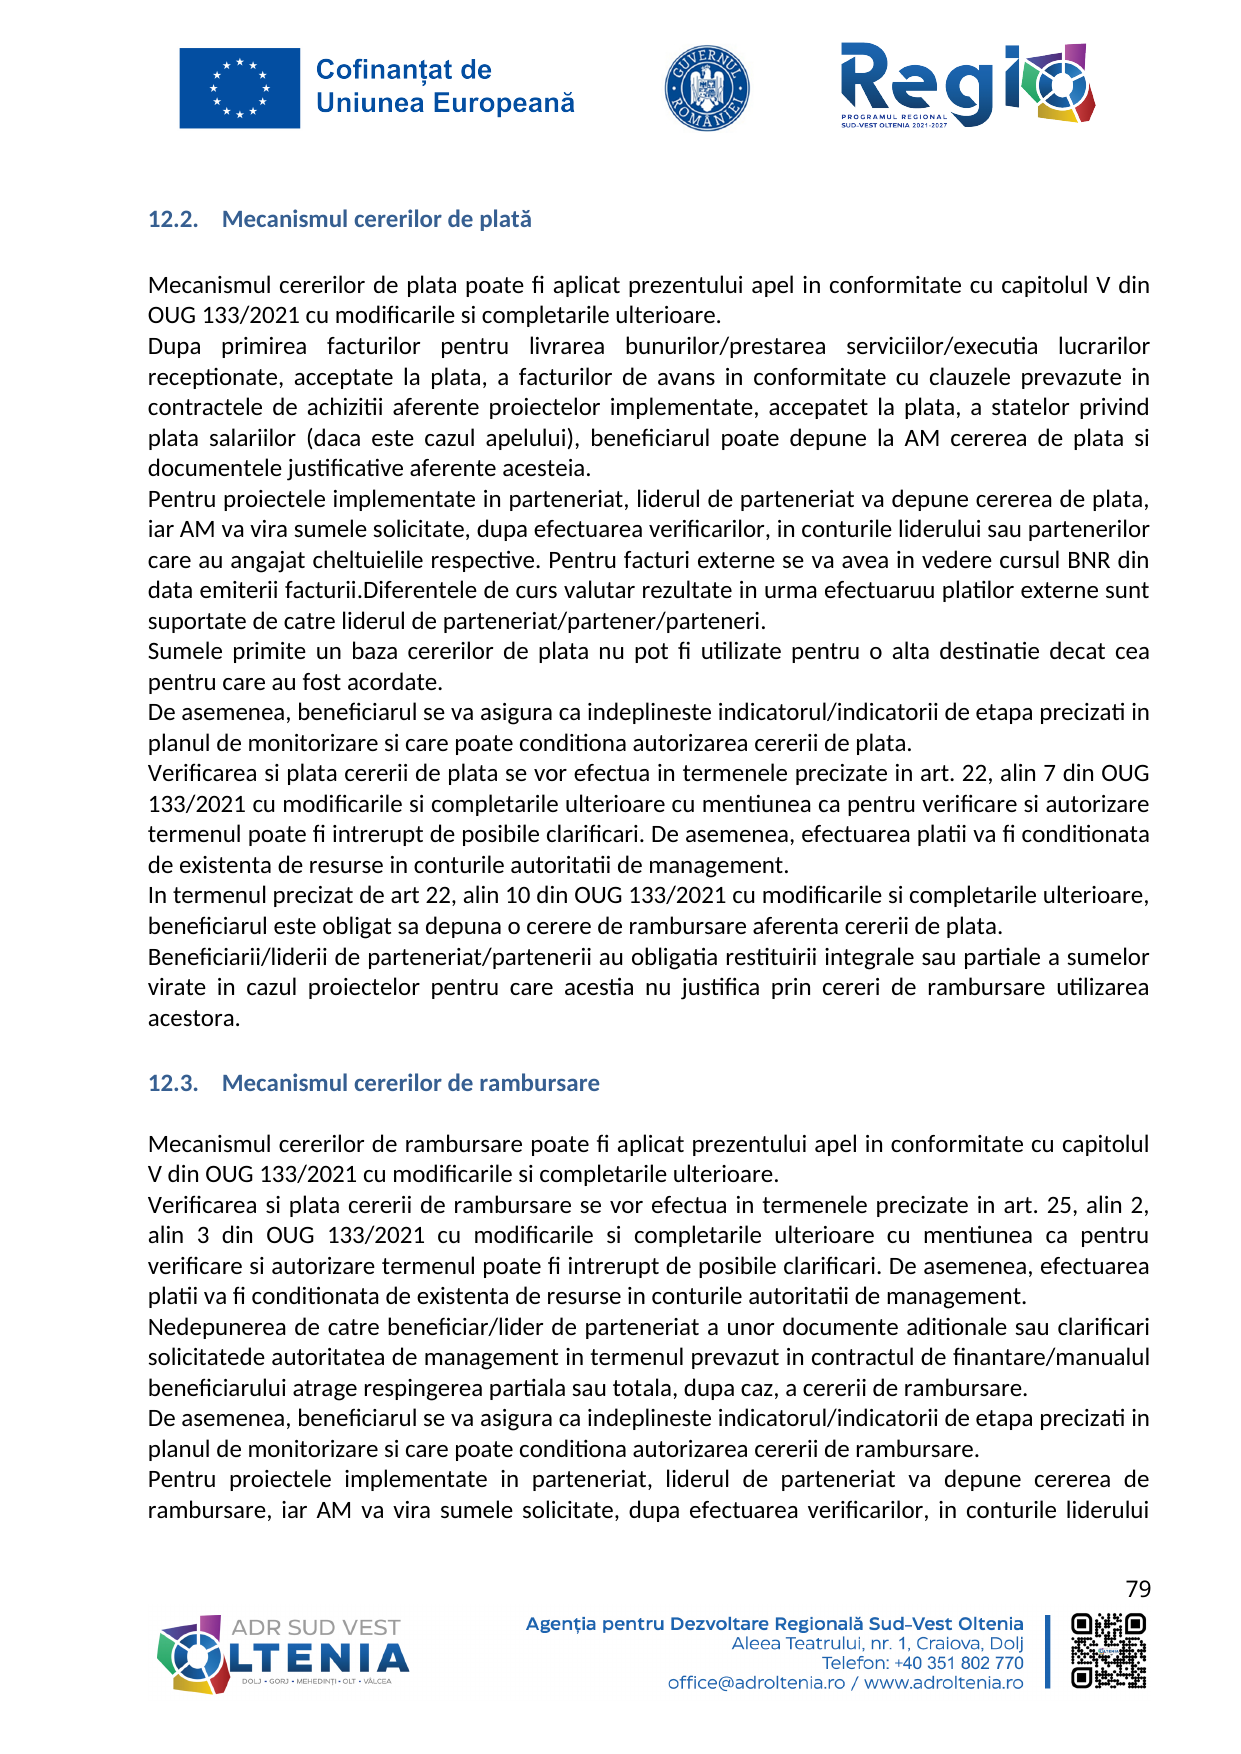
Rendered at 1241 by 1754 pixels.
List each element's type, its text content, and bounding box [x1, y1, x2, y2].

picture [839, 41, 1098, 131]
subtitle 12.3. Mecanismul cererilor de rambursare [148, 1067, 1152, 1097]
text De asemenea, beneficiarul se va asigura ca indeplineste indicatorul/indicatorii de etapa precizati in planul de monitorizare si care poate conditiona autorizarea cererii de plata. [148, 696, 1152, 757]
text Nedepunerea de catre beneficiar/lider de parteneriat a unor documente aditionale sau clarificari solicitatede autoritatea de management in termenul prevazut in contractul de finantare/manualul beneficiarului atrage respingerea partiala sau totala, dupa caz, a cererii de rambursare. [148, 1311, 1152, 1403]
text Mecanismul cererilor de plata poate fi aplicat prezentului apel in conformitate cu capitolul V din OUG 133/2021 cu modificarile si completarile ulterioare. [148, 269, 1152, 330]
picture [174, 43, 577, 132]
text Mecanismul cererilor de rambursare poate fi aplicat prezentului apel in conformitate cu capitolul V din OUG 133/2021 cu modificarile si completarile ulterioare. [148, 1128, 1152, 1189]
text Dupa primirea facturilor pentru livrarea bunurilor/prestarea serviciilor/executia lucrarilor receptionate, acceptate la plata, a facturilor de avans in conformitate cu clauzele prevazute in contractele de achizitii aferente proiectelor implementate, accepatet la plata, a statelor privind plata salariilor (daca este cazul apelului), beneficiarul poate depune la AM cererea de plata si documentele justificative aferente acesteia. [148, 330, 1152, 483]
text Beneficiarii/liderii de parteneriat/partenerii au obligatia restituirii integrale sau partiale a sumelor virate in cazul proiectelor pentru care acestia nu justifica prin cereri de rambursare utilizarea acestora. [148, 941, 1152, 1032]
text De asemenea, beneficiarul se va asigura ca indeplineste indicatorul/indicatorii de etapa precizati in planul de monitorizare si care poate conditiona autorizarea cererii de rambursare. [148, 1403, 1152, 1464]
text Pentru proiectele implementate in parteneriat, liderul de parteneriat va depune cererea de plata, iar AM va vira sumele solicitate, dupa efectuarea verificarilor, in conturile liderului sau partenerilor care au angajat cheltuielile respective. Pentru facturi externe se va avea in vedere cursul BNR din data emiterii facturii.Diferentele de curs valutar rezultate in urma efectuaruu platilor externe sunt suportate de catre liderul de parteneriat/partener/parteneri. [148, 483, 1152, 635]
picture [147, 1604, 1151, 1701]
text In termenul precizat de art 22, alin 10 din OUG 133/2021 cu modificarile si completarile ulterioare, beneficiarul este obligat sa depuna o cerere de rambursare aferenta cererii de plata. [148, 879, 1152, 941]
text Verificarea si plata cererii de plata se vor efectua in termenele precizate in art. 22, alin 7 din OUG 133/2021 cu modificarile si completarile ulterioare cu mentiunea ca pentru verificare si autorizare termenul poate fi intrerupt de posibile clarificari. De asemenea, efectuarea platii va fi conditionata de existenta de resurse in conturile autoritatii de management. [148, 757, 1152, 879]
picture [660, 43, 755, 133]
text Sumele primite un baza cererilor de plata nu pot fi utilizate pentru o alta destinatie decat cea pentru care au fost acordate. [148, 635, 1152, 696]
text Verificarea si plata cererii de rambursare se vor efectua in termenele precizate in art. 25, alin 2, alin 3 din OUG 133/2021 cu modificarile si completarile ulterioare cu mentiunea ca pentru verificare si autorizare termenul poate fi intrerupt de posibile clarificari. De asemenea, efectuarea platii va fi conditionata de existenta de resurse in conturile autoritatii de management. [148, 1189, 1152, 1311]
subtitle 12.2. Mecanismul cererilor de plată [148, 203, 1152, 234]
